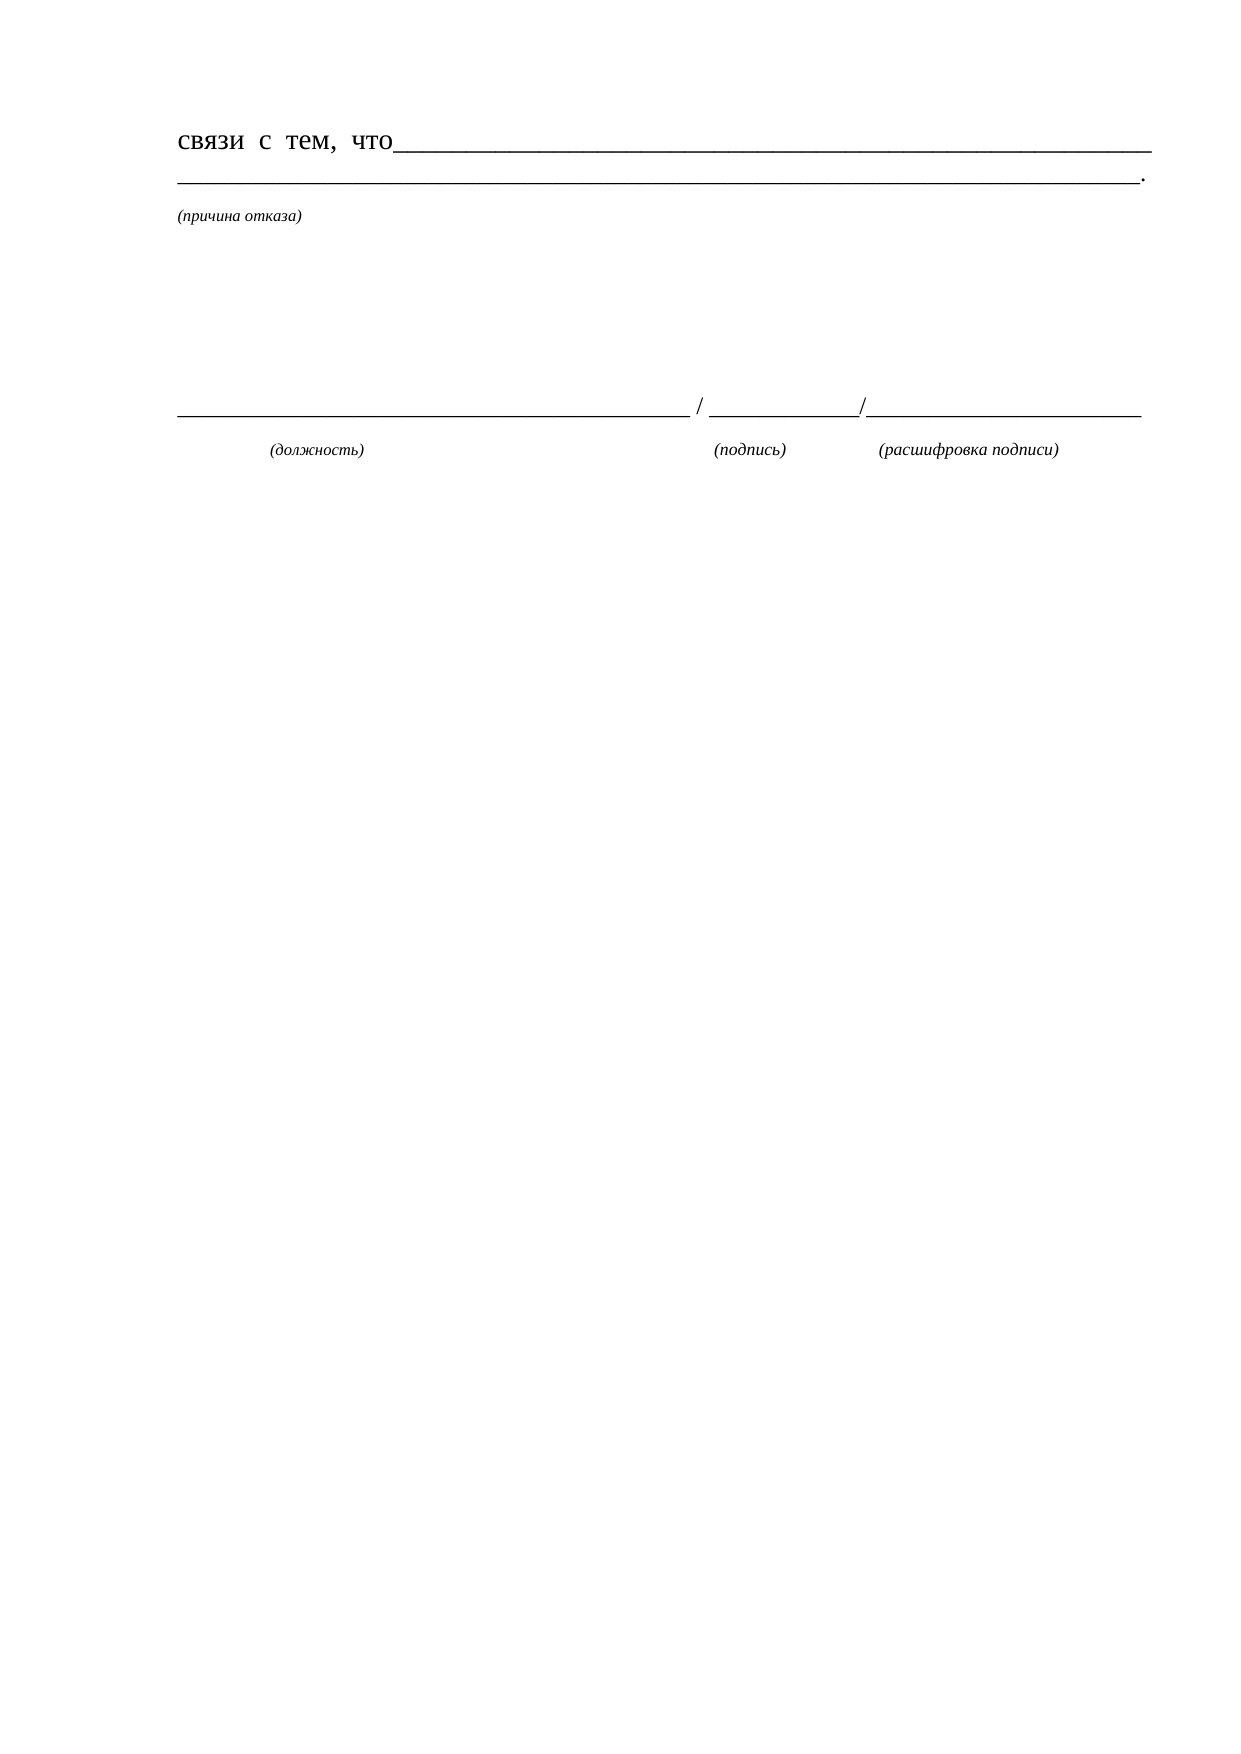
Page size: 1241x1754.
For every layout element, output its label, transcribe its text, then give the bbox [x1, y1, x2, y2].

text _________________________________________ / ____________/______________________ [177, 391, 1152, 420]
text (причина отказа) [177, 205, 1152, 224]
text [177, 122, 1152, 186]
text (должность) (подпись) (расшифровка подписи) [177, 439, 1152, 459]
